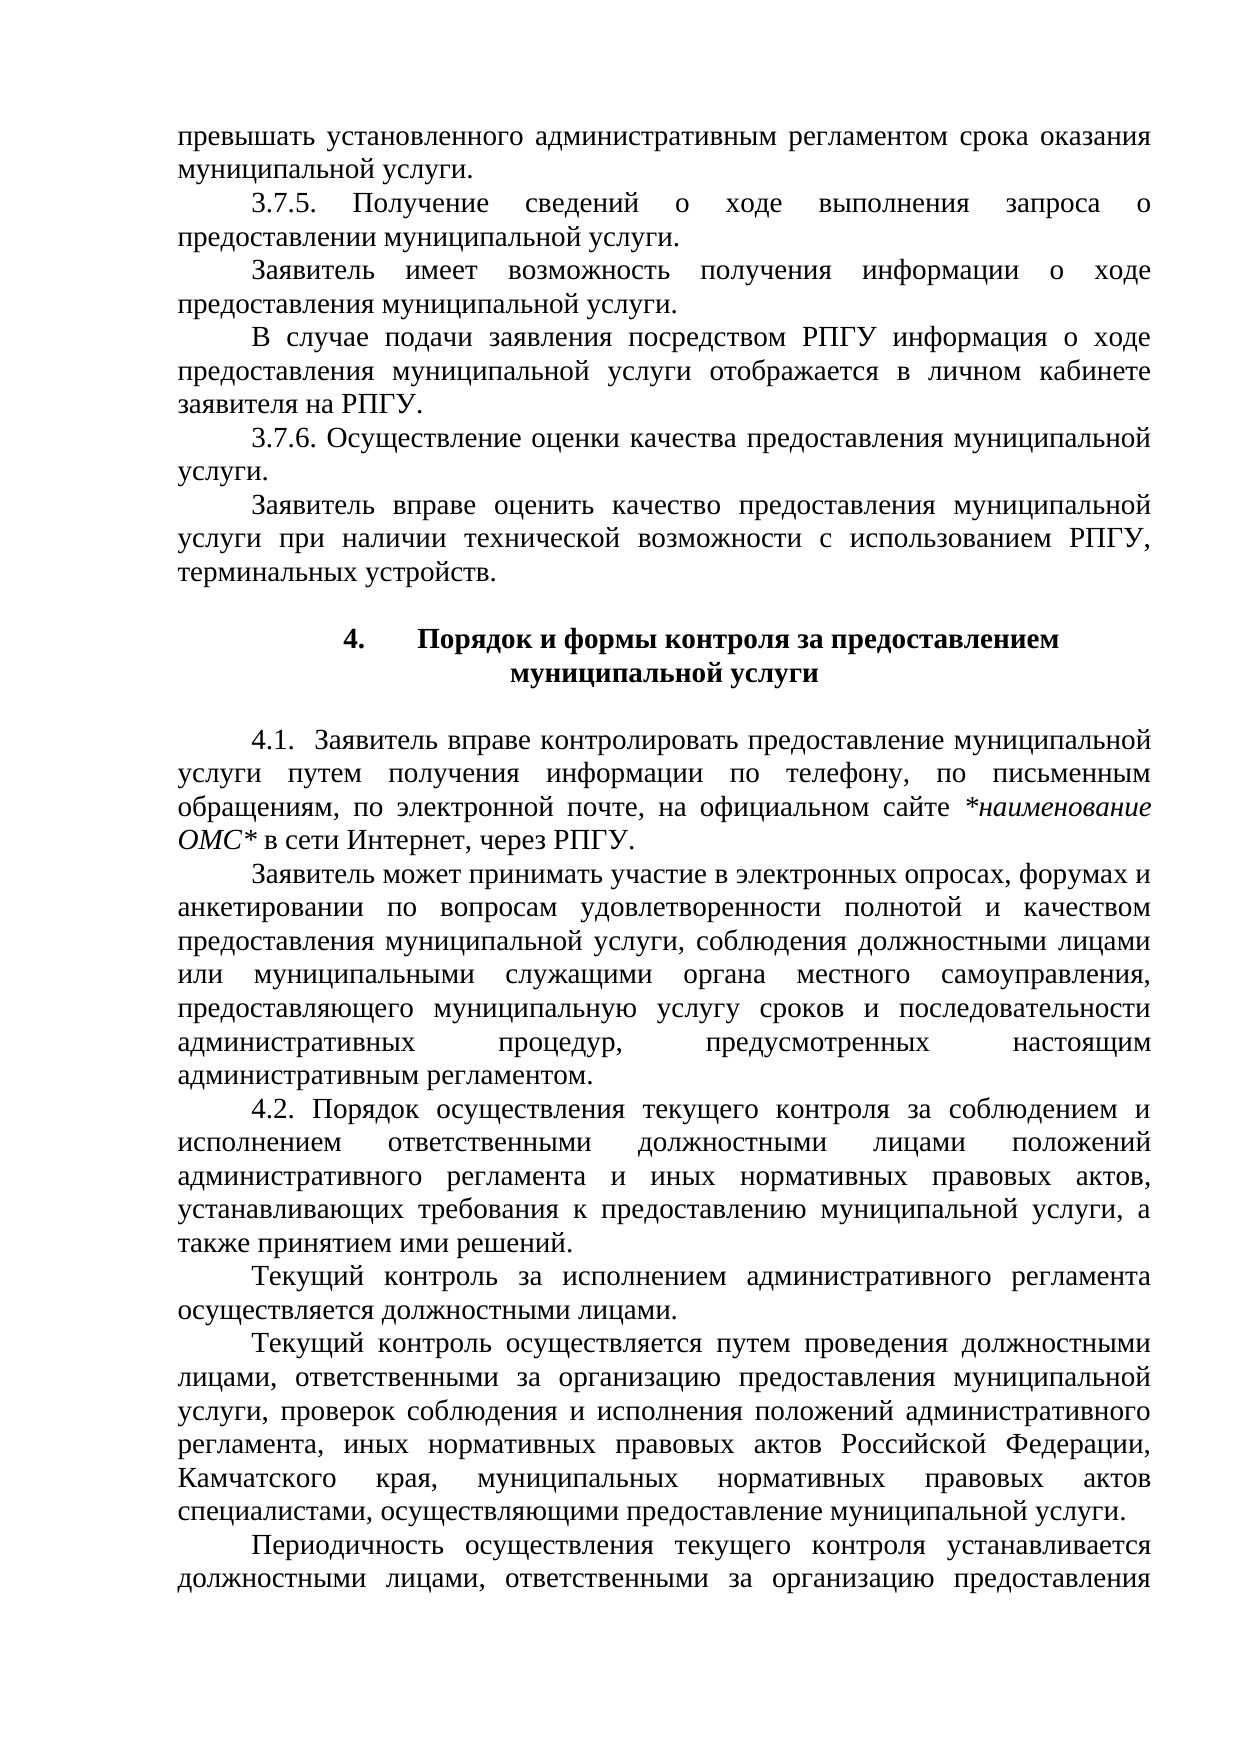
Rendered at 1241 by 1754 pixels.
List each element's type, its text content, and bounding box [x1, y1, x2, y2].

text В случае подачи заявления посредством РПГУ информация о ходе предоставления муниципальной услуги отображается в личном кабинете заявителя на РПГУ. [177, 319, 1152, 420]
text 3.7.5. Получение сведений о ходе выполнения запроса о предоставлении муниципальной услуги. [177, 185, 1152, 252]
text Заявитель имеет возможность получения информации о ходе предоставления муниципальной услуги. [177, 252, 1152, 319]
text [177, 1527, 1152, 1594]
list Заявитель вправе контролировать предоставление муниципальной услуги путем получения информации по телефону, по письменным обращениям, по электронной почте, на официальном сайте *наименование ОМС* в сети Интернет, через РПГУ. [177, 722, 1152, 856]
text 4.2. Порядок осуществления текущего контроля за соблюдением и исполнением ответственными должностными лицами положений административного регламента и иных нормативных правовых актов, устанавливающих требования к предоставлению муниципальной услуги, а также принятием ими решений. [177, 1091, 1152, 1258]
text 3.7.6. Осуществление оценки качества предоставления муниципальной услуги. [177, 420, 1152, 487]
text 4. Порядок и формы контроля за предоставлением муниципальной услуги [177, 621, 1152, 688]
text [177, 118, 1152, 185]
text Текущий контроль осуществляется путем проведения должностными лицами, ответственными за организацию предоставления муниципальной услуги, проверок соблюдения и исполнения положений административного регламента, иных нормативных правовых актов Российской Федерации, Камчатского края, муниципальных нормативных правовых актов специалистами, осуществляющими предоставление муниципальной услуги. [177, 1326, 1152, 1527]
text Заявитель может принимать участие в электронных опросах, форумах и анкетировании по вопросам удовлетворенности полнотой и качеством предоставления муниципальной услуги, соблюдения должностными лицами или муниципальными служащими органа местного самоуправления, предоставляющего муниципальную услугу сроков и последовательности административных процедур, предусмотренных настоящим административным регламентом. [177, 856, 1152, 1091]
text Заявитель вправе оценить качество предоставления муниципальной услуги при наличии технической возможности с использованием РПГУ, терминальных устройств. [177, 487, 1152, 588]
text Текущий контроль за исполнением административного регламента осуществляется должностными лицами. [177, 1258, 1152, 1326]
